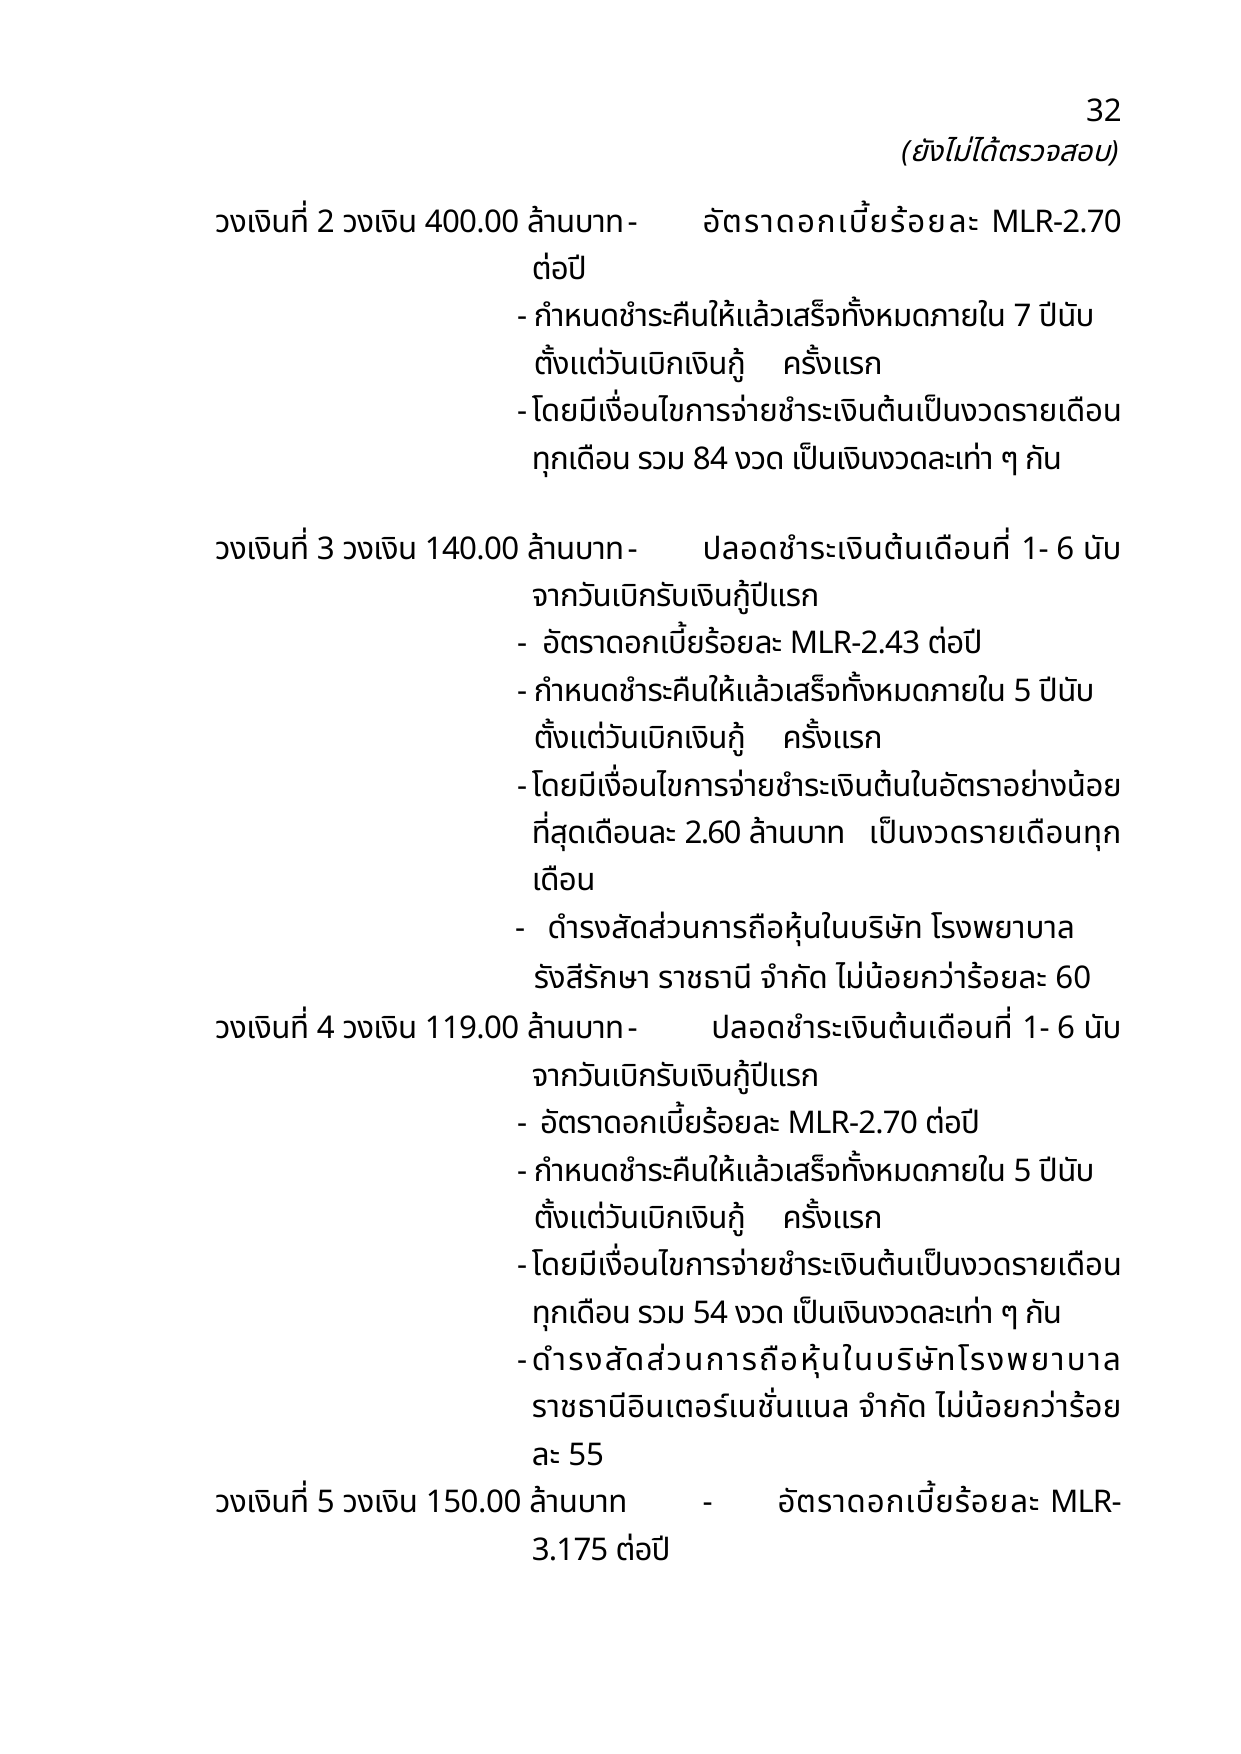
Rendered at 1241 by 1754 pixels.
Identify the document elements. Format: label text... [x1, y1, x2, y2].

text - อัตราดอกเบี้ยร้อยละ MLR-2.70 ต่อปี [515, 1100, 1122, 1148]
text วงเงินที่ 3 วงเงิน 140.00 ล้านบาท - ปลอดชำระเงินต้นเดือนที่ 1- 6 นับจากวันเบิกรับเงินกู้ปีแรก [215, 526, 1122, 620]
text - โดยมีเงื่อนไขการจ่ายชำระเงินต้นในอัตราอย่างน้อยที่สุดเดือนละ 2.60 ล้านบาท เป็นงวดรายเดือนทุกเดือน [517, 763, 1122, 905]
text - ดำรงสัดส่วนการถือหุ้นในบริษัทโรงพยาบาลราชธานีอินเตอร์เนชั่นแนล จำกัด ไม่น้อยกว่าร้อยละ 55 [517, 1337, 1122, 1479]
text - กำหนดชำระคืนให้แล้วเสร็จทั้งหมดภายใน 5 ปีนับตั้งแต่วันเบิกเงินกู้ ครั้งแรก [517, 1148, 1122, 1242]
text วงเงินที่ 2 วงเงิน 400.00 ล้านบาท - อัตราดอกเบี้ยร้อยละ MLR-2.70 ต่อปี [215, 199, 1122, 293]
text - อัตราดอกเบี้ยร้อยละ MLR-2.43 ต่อปี [515, 620, 1122, 668]
text วงเงินที่ 5 วงเงิน 150.00 ล้านบาท - อัตราดอกเบี้ยร้อยละ MLR-3.175 ต่อปี [215, 1479, 1122, 1574]
text - กำหนดชำระคืนให้แล้วเสร็จทั้งหมดภายใน 5 ปีนับตั้งแต่วันเบิกเงินกู้ ครั้งแรก [517, 668, 1122, 763]
text - โดยมีเงื่อนไขการจ่ายชำระเงินต้นเป็นงวดรายเดือนทุกเดือน รวม 84 งวด เป็นเงินงวดละเท่า ๆ กัน [517, 388, 1122, 483]
list - ดำรงสัดส่วนการถือหุ้นในบริษัท โรงพยาบาลรังสีรักษา ราชธานี จำกัด ไม่น้อยกว่าร้อยละ 60 [515, 905, 1121, 1003]
text วงเงินที่ 4 วงเงิน 119.00 ล้านบาท - ปลอดชำระเงินต้นเดือนที่ 1- 6 นับจากวันเบิกรับเงินกู้ปีแรก [215, 1005, 1122, 1100]
text - โดยมีเงื่อนไขการจ่ายชำระเงินต้นเป็นงวดรายเดือนทุกเดือน รวม 54 งวด เป็นเงินงวดละเท่า ๆ กัน [517, 1242, 1122, 1337]
text - กำหนดชำระคืนให้แล้วเสร็จทั้งหมดภายใน 7 ปีนับตั้งแต่วันเบิกเงินกู้ ครั้งแรก [517, 293, 1122, 388]
